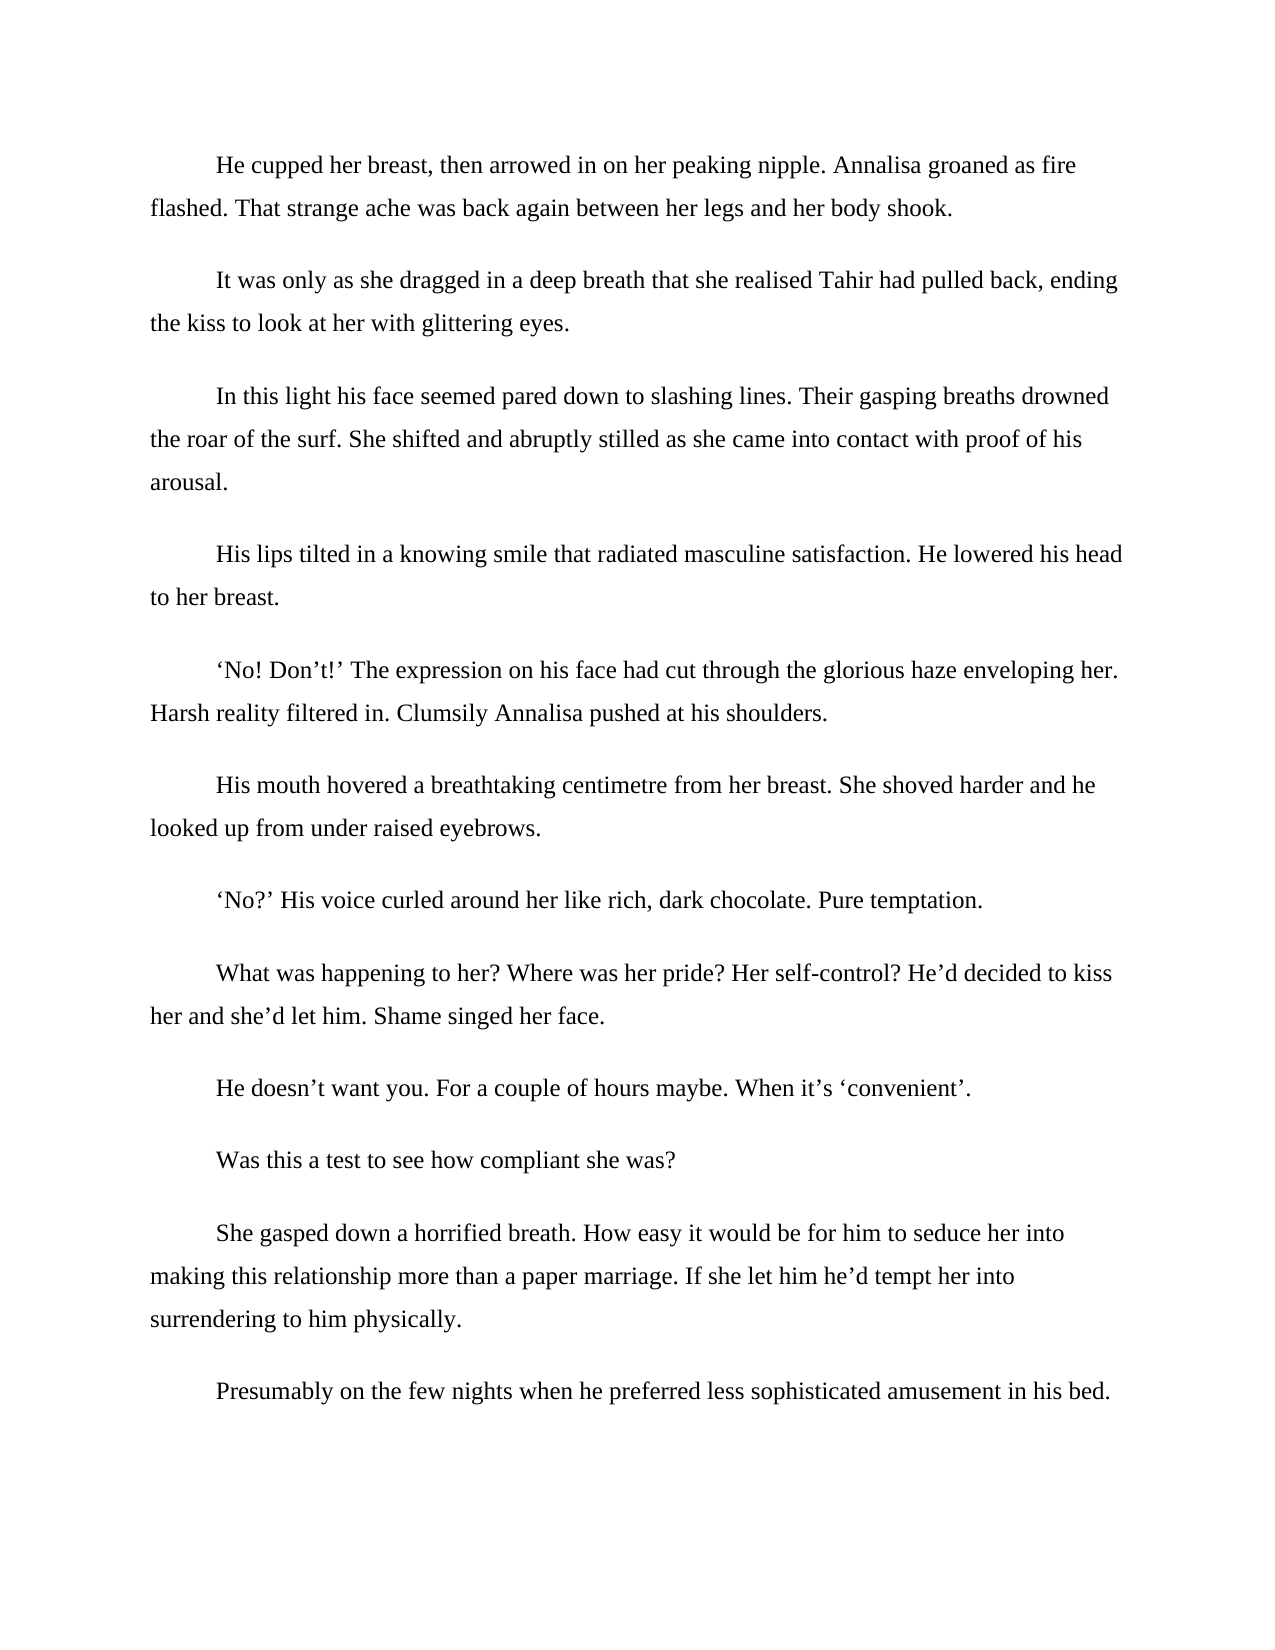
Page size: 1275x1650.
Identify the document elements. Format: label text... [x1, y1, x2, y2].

text His lips tilted in a knowing smile that radiated masculine satisfaction. He lowered his head to her breast. [150, 539, 1125, 611]
text It was only as she dragged in a deep breath that she realised Tahir had pulled back, ending the kiss to look at her with glittering eyes. [150, 265, 1125, 337]
text What was happening to her? Where was her pride? Her self-control? He’d decided to kiss her and she’d let him. Shame singed her face. [150, 958, 1125, 1030]
text ‘No?’ His voice curled around her like rich, dark chocolate. Pure temptation. [150, 886, 1125, 914]
text His mouth hovered a breathtaking centimetre from her breast. She shoved harder and he looked up from under raised eyebrows. [150, 770, 1125, 842]
text Presumably on the few nights when he preferred less sophisticated amusement in his bed. [150, 1376, 1125, 1405]
text In this light his face seemed pared down to slashing lines. Their gasping breaths drowned the roar of the surf. She shifted and abruptly stilled as she came into contact with proof of his arousal. [150, 381, 1125, 496]
text ‘No! Don’t!’ The expression on his face had cut through the glorious haze enveloping her. Harsh reality filtered in. Clumsily Annalisa pushed at his shoulders. [150, 655, 1125, 727]
text Was this a test to see how compliant she was? [150, 1146, 1125, 1174]
text He cupped her breast, then arrowed in on her peaking nipple. Annalisa groaned as fire flashed. That strange ache was back again between her legs and her body shook. [150, 150, 1125, 222]
text He doesn’t want you. For a couple of hours maybe. When it’s ‘convenient’. [150, 1073, 1125, 1102]
text She gasped down a horrified breath. How easy it would be for him to seduce her into making this relationship more than a paper marriage. If she let him he’d tempt her into surrendering to him physically. [150, 1218, 1125, 1333]
